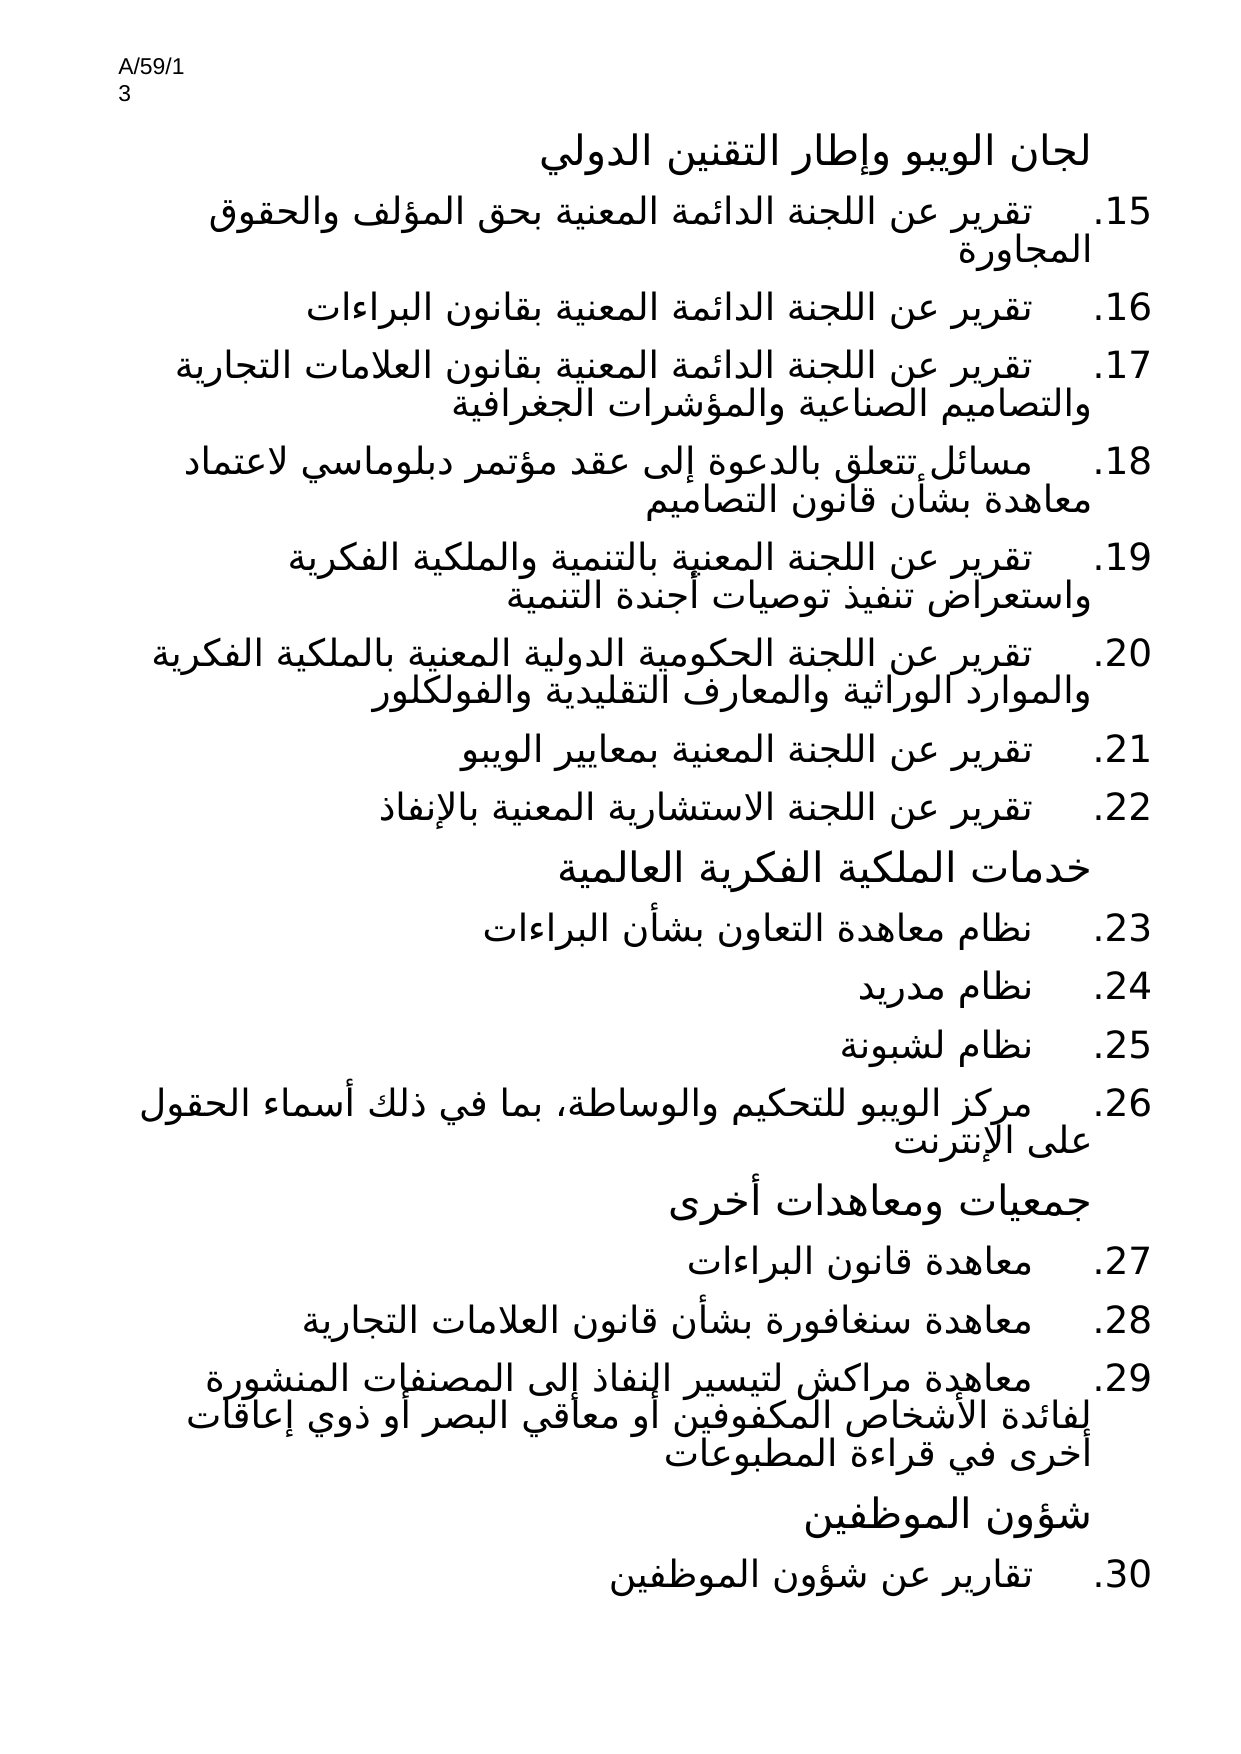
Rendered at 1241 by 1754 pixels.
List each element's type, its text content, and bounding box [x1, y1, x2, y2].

text شؤون الموظفين [118, 1495, 1092, 1536]
list تقرير عن اللجنة المعنية بمعايير الويبو [118, 732, 1092, 770]
text خدمات الملكية الفكرية العالمية [118, 849, 1092, 891]
list تقرير عن اللجنة المعنية بالتنمية والملكية الفكرية واستعراض تنفيذ توصيات أجندة التنمية [118, 541, 1092, 616]
list معاهدة سنغافورة بشأن قانون العلامات التجارية [118, 1303, 1092, 1341]
text جمعيات ومعاهدات أخرى [118, 1182, 1092, 1224]
list تقرير عن اللجنة الدائمة المعنية بقانون البراءات [118, 291, 416, 328]
list معاهدة مراكش لتيسير النفاذ إلى المصنفات المنشورة لفائدة الأشخاص المكفوفين أو معاقي البصر أو ذوي إعاقات أخرى في قراءة المطبوعات [118, 1361, 1092, 1474]
list تقرير عن اللجنة الحكومية الدولية المعنية بالملكية الفكرية والموارد الوراثية والمعارف التقليدية والفولكلور [118, 636, 1092, 711]
list تقرير عن اللجنة الاستشارية المعنية بالإنفاذ [118, 791, 1092, 828]
text لجان الويبو وإطار التقنين الدولي [118, 132, 1092, 174]
list مسائل تتعلق بالدعوة إلى عقد مؤتمر دبلوماسي لاعتماد معاهدة بشأن قانون التصاميم [118, 445, 1092, 520]
list معاهدة قانون البراءات [118, 1245, 797, 1282]
list تقرير عن اللجنة الدائمة المعنية بحق المؤلف والحقوق المجاورة [118, 195, 1092, 270]
list نظام مدريد [118, 970, 1092, 1007]
list تقرير عن اللجنة الدائمة المعنية بقانون العلامات التجارية والتصاميم الصناعية والمؤشرات الجغرافية [118, 349, 1092, 424]
list معاهدة قانون البراءات [767, 1245, 1092, 1282]
list مركز الويبو للتحكيم والوساطة، بما في ذلك أسماء الحقول على الإنترنت [118, 1086, 1092, 1161]
list تقرير عن اللجنة الدائمة المعنية بقانون البراءات [386, 291, 1092, 328]
list نظام معاهدة التعاون بشأن البراءات [118, 911, 1092, 949]
list نظام لشبونة [118, 1028, 1092, 1066]
list تقارير عن شؤون الموظفين [118, 1557, 1092, 1595]
